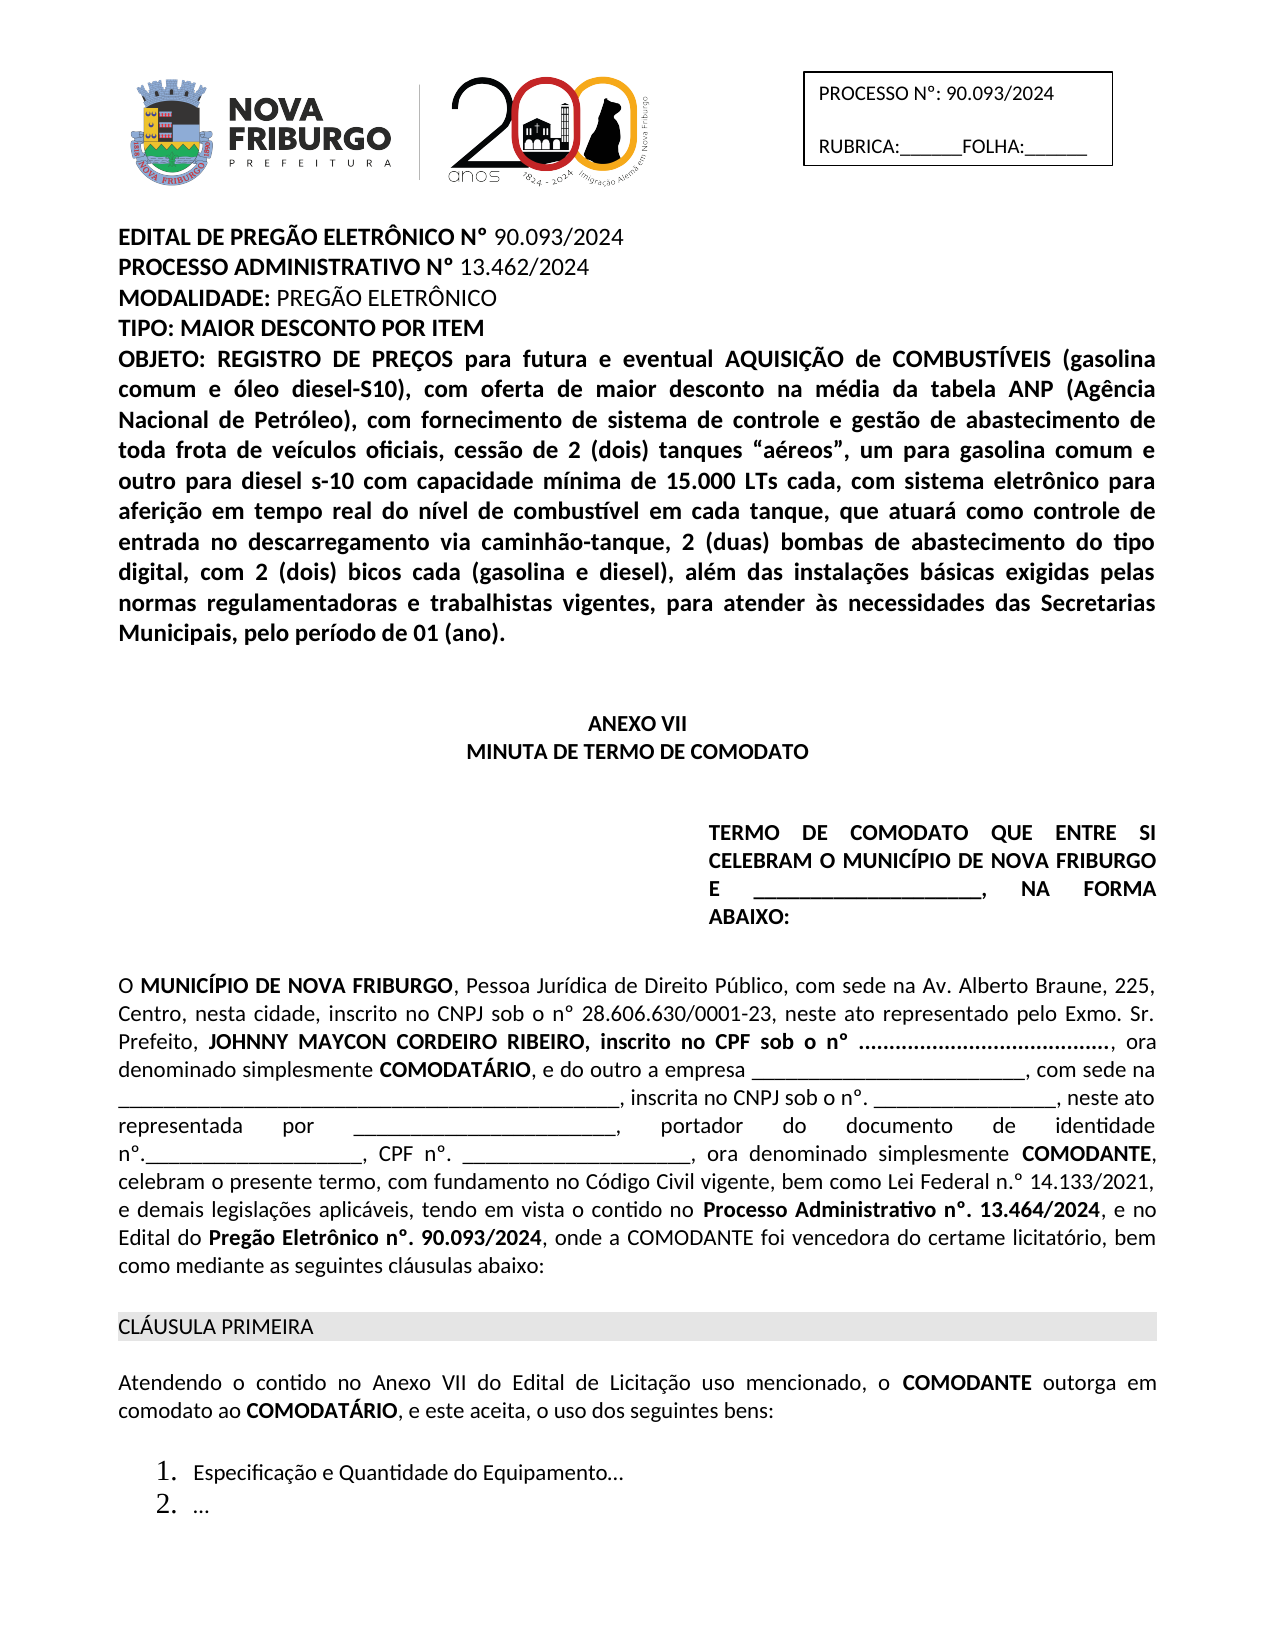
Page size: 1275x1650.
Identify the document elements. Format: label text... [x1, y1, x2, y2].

text EDITAL DE PREGÃO ELETRÔNICO Nº 90.093/2024 [118, 221, 1157, 251]
text O MUNICÍPIO DE NOVA FRIBURGO, Pessoa Jurídica de Direito Público, com sede na Av. Alberto Braune, 225, Centro, nesta cidade, inscrito no CNPJ sob o nº 28.606.630/0001-23, neste ato representado pelo Exmo. Sr. Prefeito, JOHNNY MAYCON CORDEIRO RIBEIRO, inscrito no CPF sob o nº ........................................., ora denominado simplesmente COMODATÁRIO, e do outro a empresa ________________________, com sede na ____________________________________________, inscrita no CNPJ sob o nº. ________________, neste ato representada por _______________________, portador do documento de identidade nº.___________________, CPF nº. ____________________, ora denominado simplesmente COMODANTE, celebram o presente termo, com fundamento no Código Civil vigente, bem como Lei Federal n.º 14.133/2021, e demais legislações aplicáveis, tendo em vista o contido no Processo Administrativo nº. 13.464/2024, e no Edital do Pregão Eletrônico nº. 90.093/2024, onde a COMODANTE foi vencedora do certame licitatório, bem como mediante as seguintes cláusulas abaixo: [118, 971, 1157, 1279]
text PROCESSO ADMINISTRATIVO Nº 13.462/2024 [118, 251, 1157, 282]
text TERMO DE COMODATO QUE ENTRE SI CELEBRAM O MUNICÍPIO DE NOVA FRIBURGO E ____________________, NA FORMA ABAIXO: [709, 818, 1157, 930]
text MODALIDADE: PREGÃO ELETRÔNICO [118, 282, 1157, 312]
text TIPO: MAIOR DESCONTO POR ITEM [118, 312, 1157, 343]
text OBJETO: REGISTRO DE PREÇOS para futura e eventual AQUISIÇÃO de COMBUSTÍVEIS (gasolina comum e óleo diesel-S10), com oferta de maior desconto na média da tabela ANP (Agência Nacional de Petróleo), com fornecimento de sistema de controle e gestão de abastecimento de toda frota de veículos oficiais, cessão de 2 (dois) tanques “aéreos”, um para gasolina comum e outro para diesel s-10 com capacidade mínima de 15.000 LTs cada, com sistema eletrônico para aferição em tempo real do nível de combustível em cada tanque, que atuará como controle de entrada no descarregamento via caminhão-tanque, 2 (duas) bombas de abastecimento do tipo digital, com 2 (dois) bicos cada (gasolina e diesel), além das instalações básicas exigidas pelas normas regulamentadoras e trabalhistas vigentes, para atender às necessidades das Secretarias Municipais, pelo período de 01 (ano). [118, 343, 1157, 648]
text MINUTA DE TERMO DE COMODATO [118, 737, 1157, 765]
picture [103, 44, 681, 215]
text ANEXO VII [118, 709, 1157, 737]
subtitle CLÁUSULA PRIMEIRA [118, 1312, 1157, 1341]
list Especificação e Quantidade do Equipamento… [156, 1453, 1157, 1486]
text Atendendo o contido no Anexo VII do Edital de Licitação uso mencionado, o COMODANTE outorga em comodato ao COMODATÁRIO, e este aceita, o uso dos seguintes bens: [118, 1368, 1157, 1424]
list … [156, 1486, 1157, 1520]
